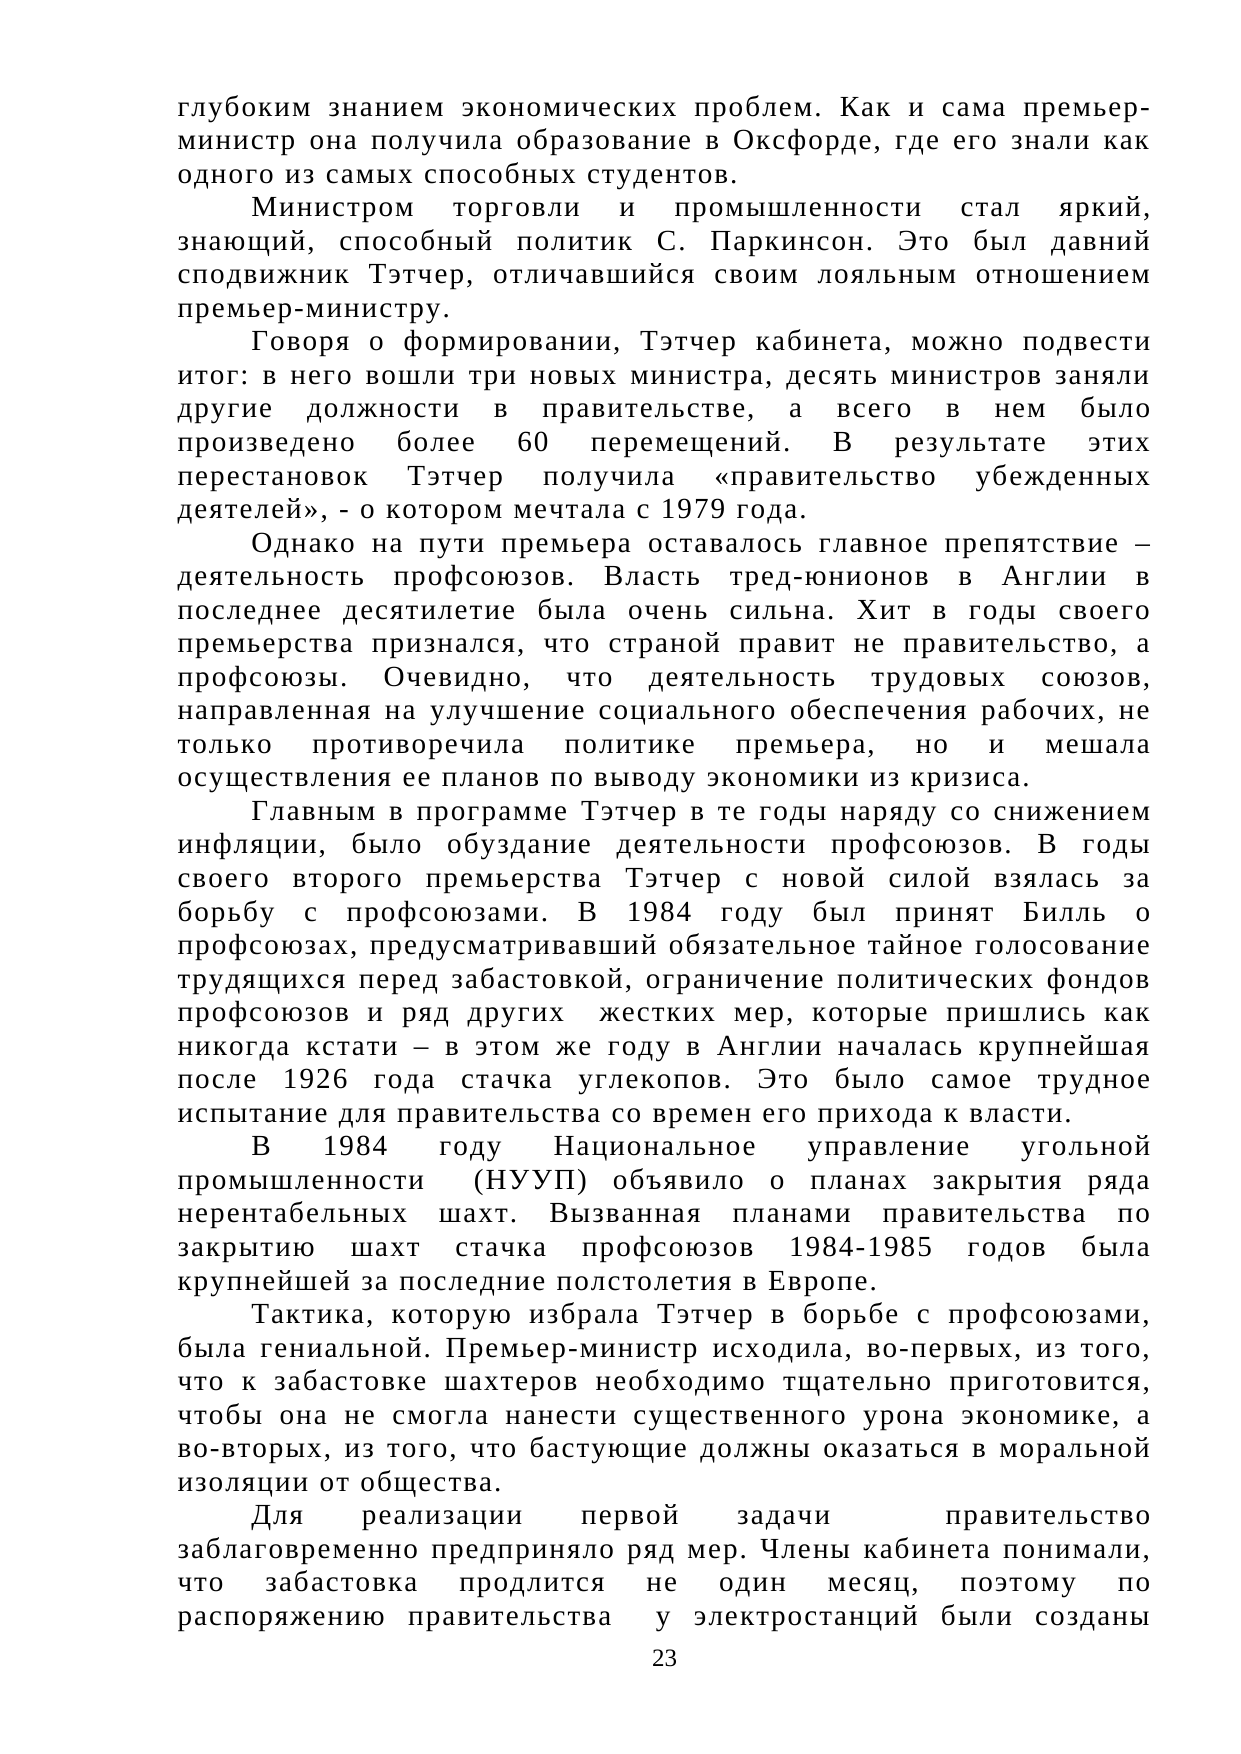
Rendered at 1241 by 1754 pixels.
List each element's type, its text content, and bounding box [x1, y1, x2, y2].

text Тактика, которую избрала Тэтчер в борьбе с профсоюзами, была гениальной. Премьер-министр исходила, во-первых, из того, что к забастовке шахтеров необходимо тщательно приготовится, чтобы она не смогла нанести существенного урона экономике, а во-вторых, из того, что бастующие должны оказаться в моральной изоляции от общества. [177, 1296, 1152, 1497]
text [177, 1497, 1152, 1632]
text Главным в программе Тэтчер в те годы наряду со снижением инфляции, было обуздание деятельности профсоюзов. В годы своего второго премьерства Тэтчер с новой силой взялась за борьбу с профсоюзами. В 1984 году был принят Билль о профсоюзах, предусматривавший обязательное тайное голосование трудящихся перед забастовкой, ограничение политических фондов профсоюзов и ряд других жестких мер, которые пришлись как никогда кстати – в этом же году в Англии началась крупнейшая после 1926 года стачка углекопов. Это было самое трудное испытание для правительства со времен его прихода к власти. [177, 793, 1152, 1128]
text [177, 89, 1152, 189]
text В 1984 году Национальное управление угольной промышленности (НУУП) объявило о планах закрытия ряда нерентабельных шахт. Вызванная планами правительства по закрытию шахт стачка профсоюзов 1984-1985 годов была крупнейшей за последние полстолетия в Европе. [177, 1128, 1152, 1296]
text Однако на пути премьера оставалось главное препятствие – деятельность профсоюзов. Власть тред-юнионов в Англии в последнее десятилетие была очень сильна. Хит в годы своего премьерства признался, что страной правит не правительство, а профсоюзы. Очевидно, что деятельность трудовых союзов, направленная на улучшение социального обеспечения рабочих, не только противоречила политике премьера, но и мешала осуществления ее планов по выводу экономики из кризиса. [177, 525, 1152, 793]
text Говоря о формировании, Тэтчер кабинета, можно подвести итог: в него вошли три новых министра, десять министров заняли другие должности в правительстве, а всего в нем было произведено более 60 перемещений. В результате этих перестановок Тэтчер получила «правительство убежденных деятелей», - о котором мечтала с 1979 года. [177, 323, 1152, 525]
text Министром торговли и промышленности стал яркий, знающий, способный политик С. Паркинсон. Это был давний сподвижник Тэтчер, отличавшийся своим лояльным отношением премьер-министру. [177, 189, 1152, 323]
